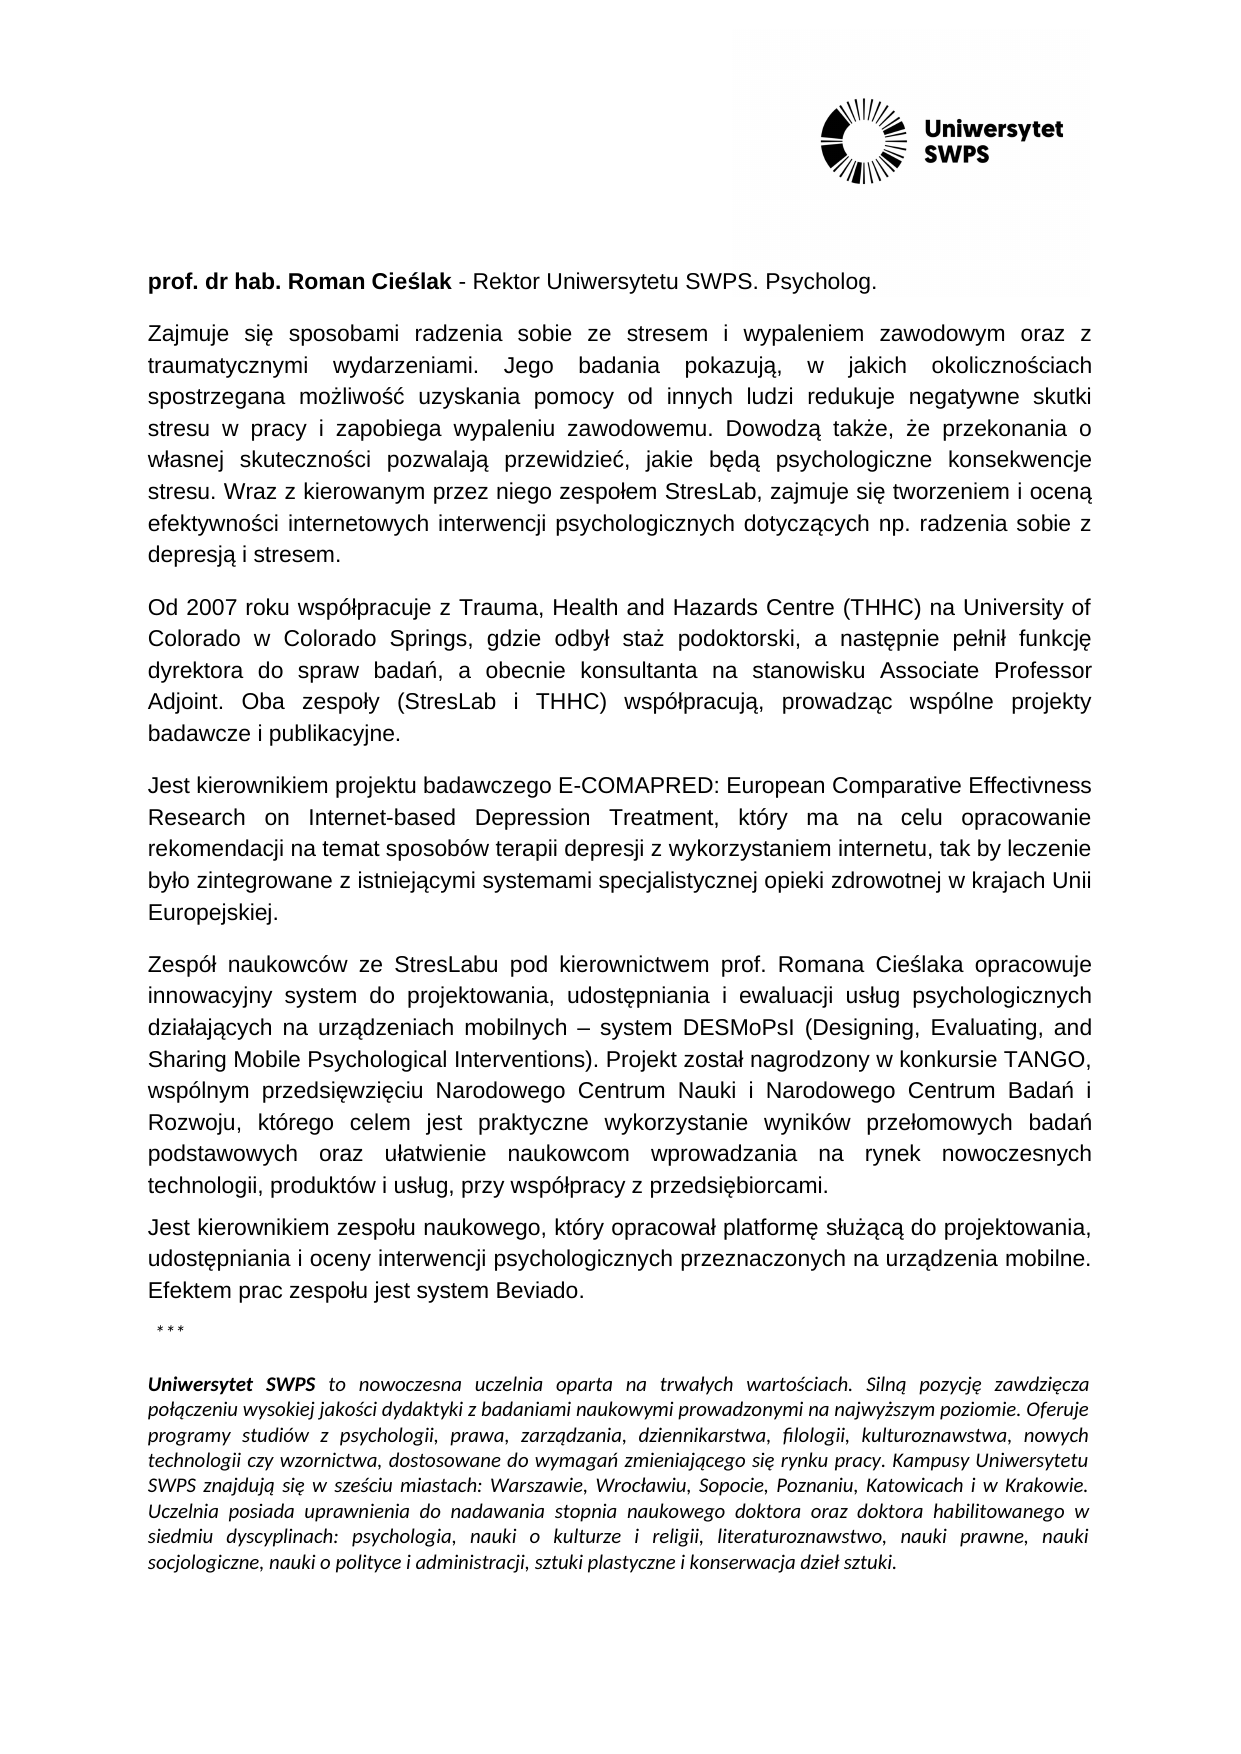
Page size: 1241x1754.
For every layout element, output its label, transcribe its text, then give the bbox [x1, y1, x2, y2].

text Zespół naukowców ze StresLabu pod kierownictwem prof. Romana Cieślaka opracowuje innowacyjny system do projektowania, udostępniania i ewaluacji usług psychologicznych działających na urządzeniach mobilnych – system DESMoPsI (Designing, Evaluating, and Sharing Mobile Psychological Interventions). Projekt został nagrodzony w konkursie TANGO, wspólnym przedsięwzięciu Narodowego Centrum Nauki i Narodowego Centrum Badań i Rozwoju, którego celem jest praktyczne wykorzystanie wyników przełomowych badań podstawowych oraz ułatwienie naukowcom wprowadzania na rynek nowoczesnych technologii, produktów i usług, przy współpracy z przedsiębiorcami. [148, 951, 1092, 1198]
text Uniwersytet SWPS to nowoczesna uczelnia oparta na trwałych wartościach. Silną pozycję zawdzięcza połączeniu wysokiej jakości dydaktyki z badaniami naukowymi prowadzonymi na najwyższym poziomie. Oferuje programy studiów z psychologii, prawa, zarządzania, dziennikarstwa, filologii, kulturoznawstwa, nowych technologii czy wzornictwa, dostosowane do wymagań zmieniającego się rynku pracy. Kampusy Uniwersytetu SWPS znajdują się w sześciu miastach: Warszawie, Wrocławiu, Sopocie, Poznaniu, Katowicach i w Krakowie. Uczelnia posiada uprawnienia do nadawania stopnia naukowego doktora oraz doktora habilitowanego w siedmiu dyscyplinach: psychologia, nauki o kulturze i religii, literaturoznawstwo, nauki prawne, nauki socjologiczne, nauki o polityce i administracji, sztuki plastyczne i konserwacja dzieł sztuki. [148, 1371, 1092, 1574]
text *** [148, 1319, 1092, 1346]
text Jest kierownikiem zespołu naukowego, który opracował platformę służącą do projektowania, udostępniania i oceny interwencji psychologicznych przeznaczonych na urządzenia mobilne. Efektem prac zespołu jest system Beviado. [148, 1214, 1092, 1303]
text Zajmuje się sposobami radzenia sobie ze stresem i wypaleniem zawodowym oraz z traumatycznymi wydarzeniami. Jego badania pokazują, w jakich okolicznościach spostrzegana możliwość uzyskania pomocy od innych ludzi redukuje negatywne skutki stresu w pracy i zapobiega wypaleniu zawodowemu. Dowodzą także, że przekonania o własnej skuteczności pozwalają przewidzieć, jakie będą psychologiczne konsekwencje stresu. Wraz z kierowanym przez niego zespołem StresLab, zajmuje się tworzeniem i oceną efektywności internetowych interwencji psychologicznych dotyczących np. radzenia sobie z depresją i stresem. [148, 320, 1092, 567]
text Od 2007 roku współpracuje z Trauma, Health and Hazards Centre (THHC) na University of Colorado w Colorado Springs, gdzie odbył staż podoktorski, a następnie pełnił funkcję dyrektora do spraw badań, a obecnie konsultanta na stanowisku Associate Professor Adjoint. Oba zespoły (StresLab i THHC) współpracują, prowadząc wspólne projekty badawcze i publikacyjne. [148, 593, 1092, 746]
picture [731, 29, 1090, 268]
text prof. dr hab. Roman Cieślak - Rektor Uniwersytetu SWPS. Psycholog. [148, 268, 1092, 294]
text Jest kierownikiem projektu badawczego E-COMAPRED: European Comparative Effectivness Research on Internet-based Depression Treatment, który ma na celu opracowanie rekomendacji na temat sposobów terapii depresji z wykorzystaniem internetu, tak by leczenie było zintegrowane z istniejącymi systemami specjalistycznej opieki zdrowotnej w krajach Unii Europejskiej. [148, 772, 1092, 925]
